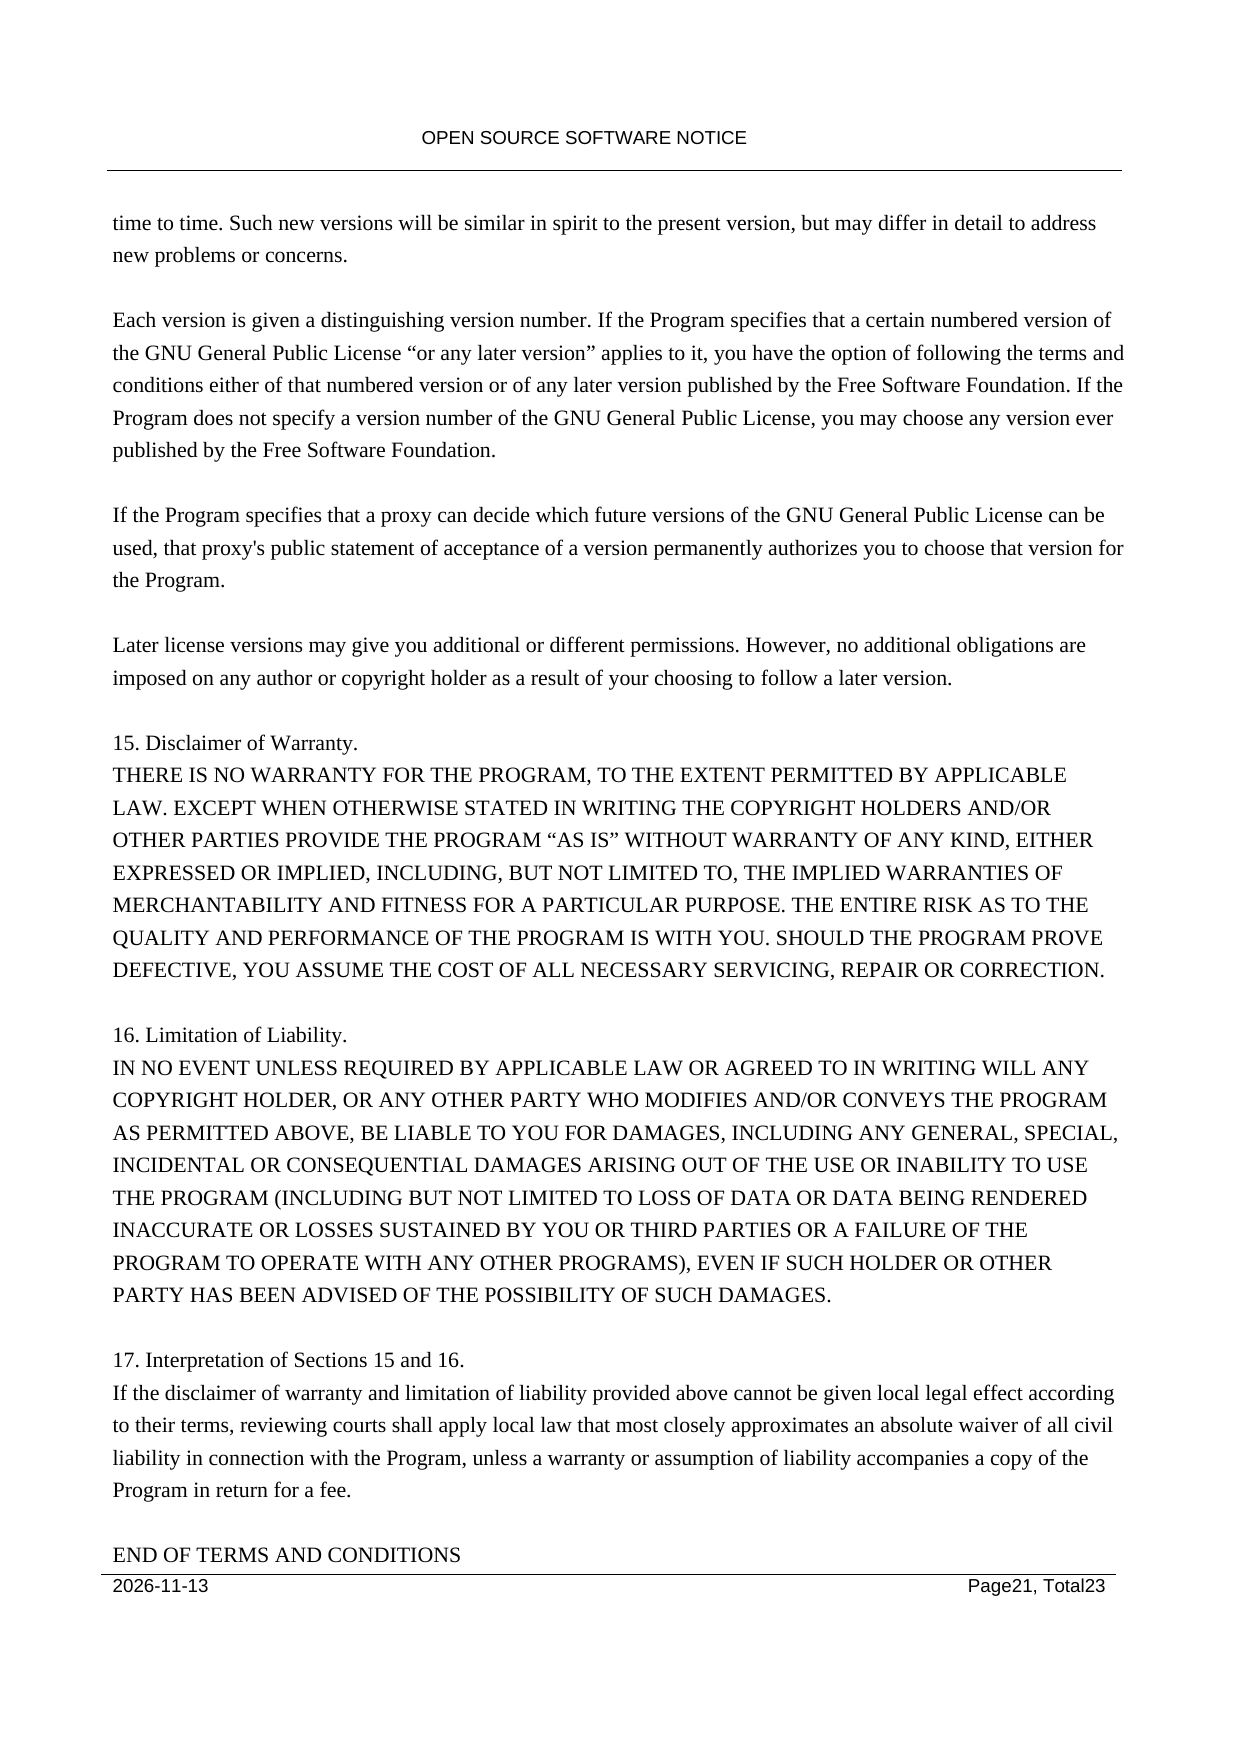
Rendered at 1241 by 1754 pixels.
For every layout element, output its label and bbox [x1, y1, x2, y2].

text [112, 206, 1128, 1571]
